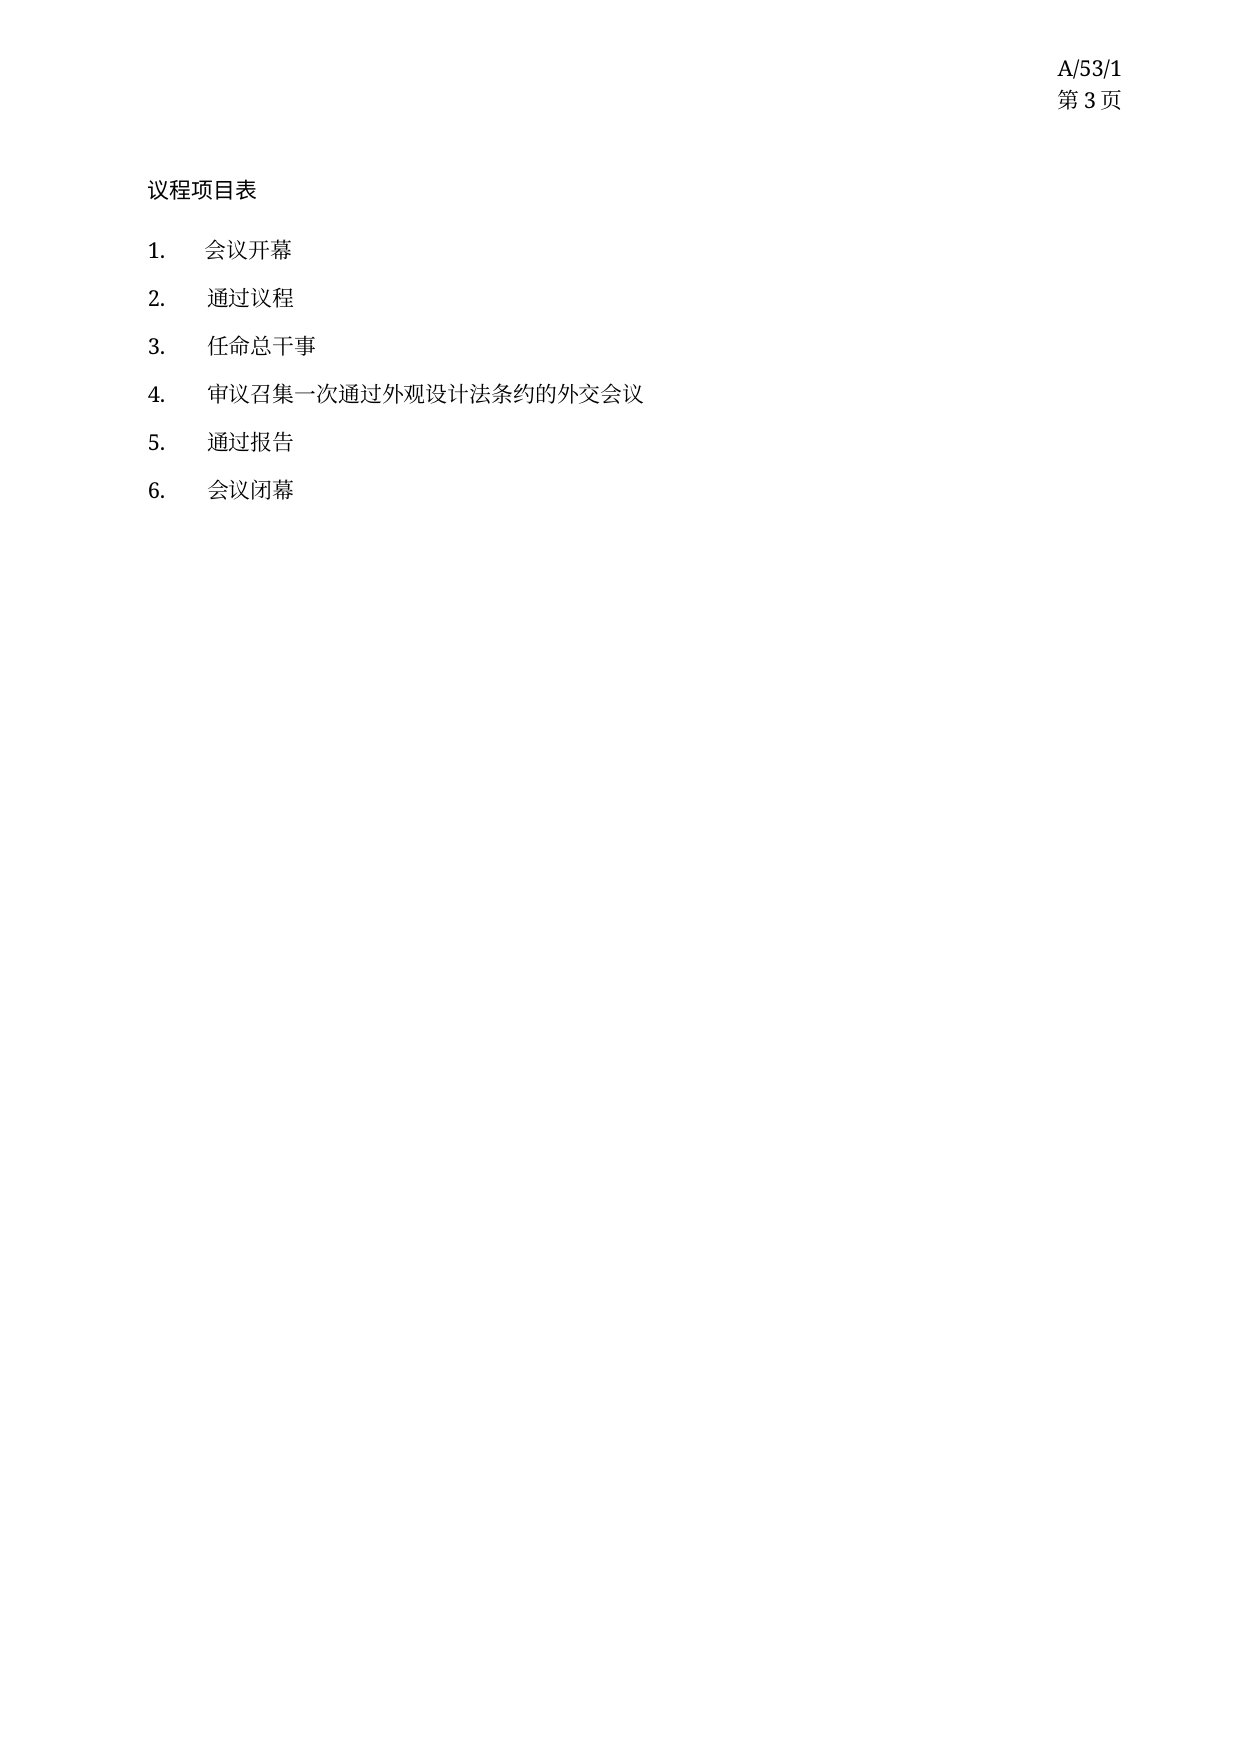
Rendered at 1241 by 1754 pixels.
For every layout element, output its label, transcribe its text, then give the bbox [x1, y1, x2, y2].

list 会议闭幕 [148, 469, 1122, 505]
list 任命总干事 [148, 326, 1122, 361]
text 议程项目表 [148, 169, 1122, 205]
list 会议开幕 [148, 230, 1122, 265]
list 通过议程 [148, 278, 1122, 313]
list 通过报告 [148, 421, 1122, 457]
list 审议召集一次通过外观设计法条约的外交会议 [148, 373, 1122, 409]
